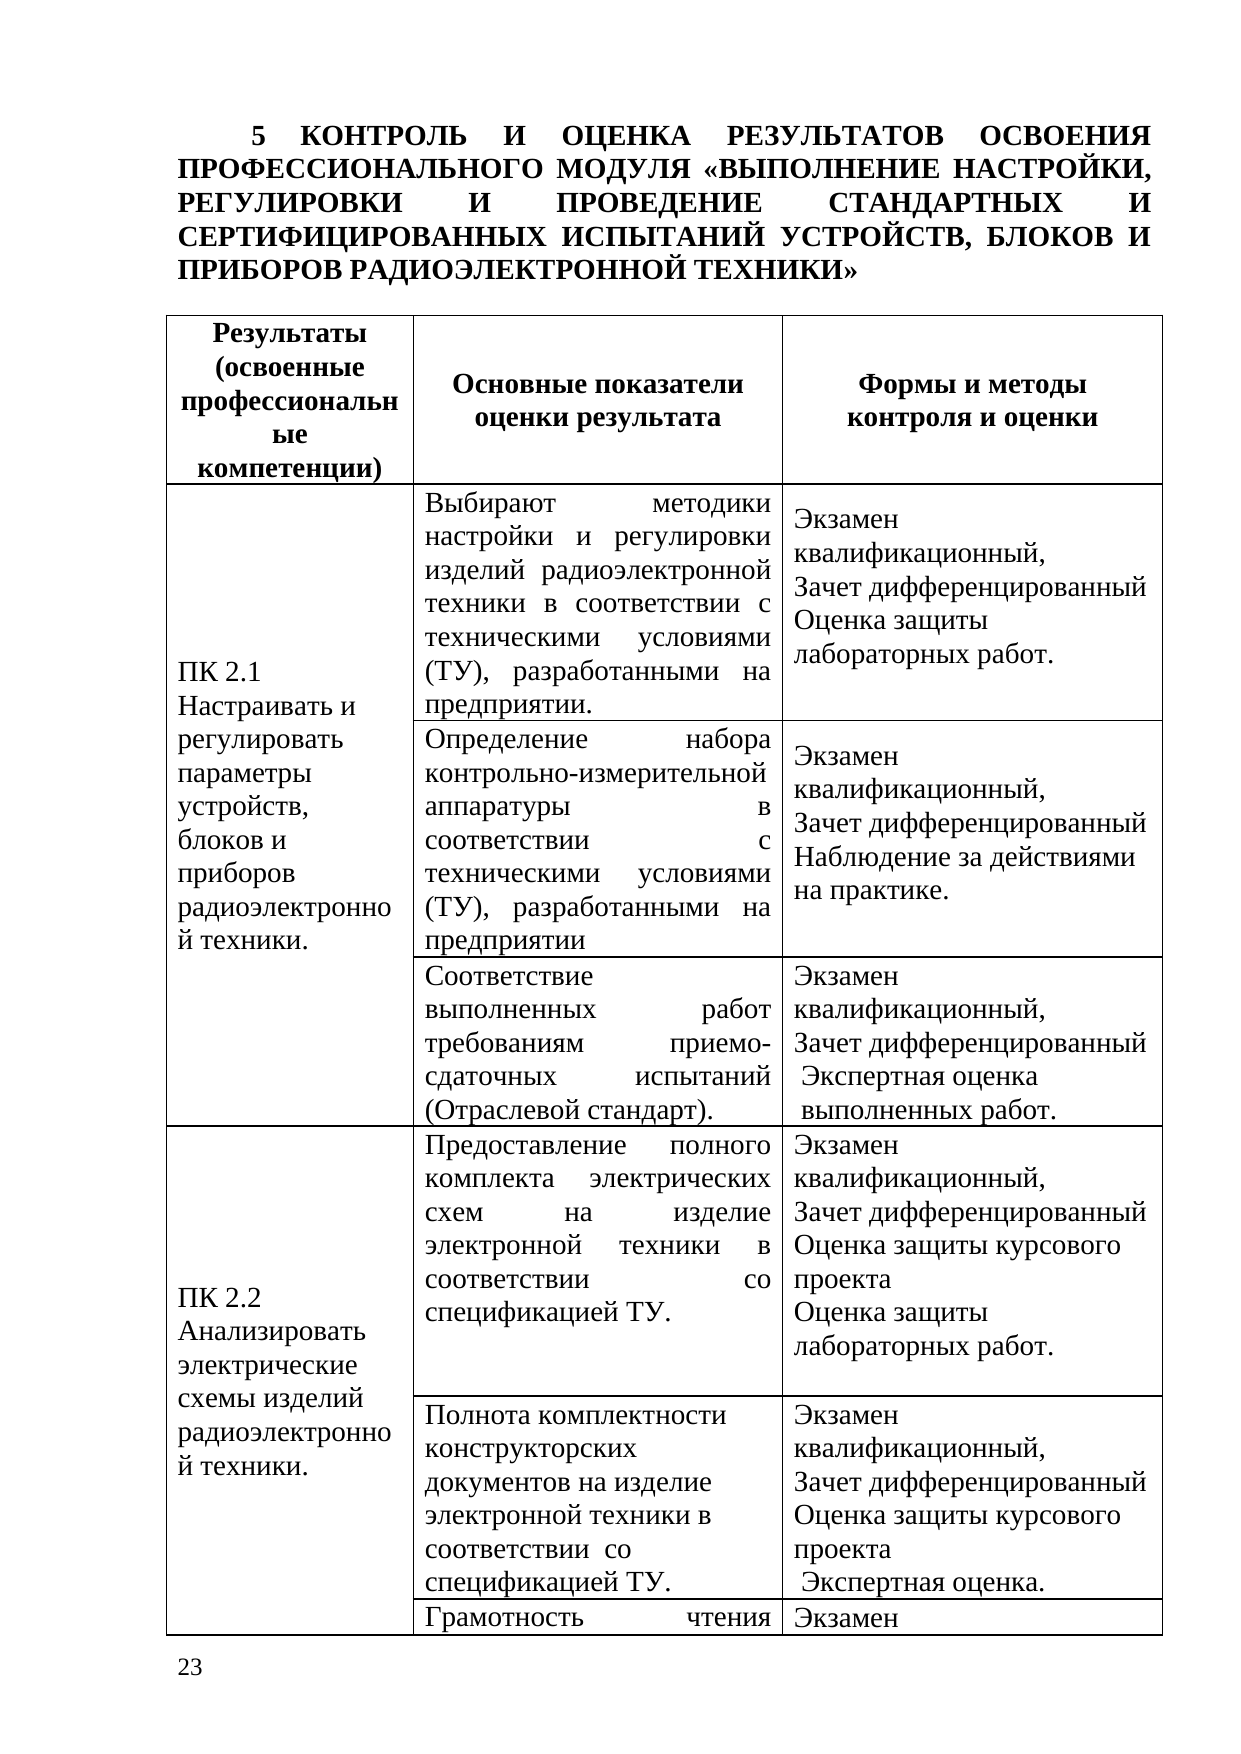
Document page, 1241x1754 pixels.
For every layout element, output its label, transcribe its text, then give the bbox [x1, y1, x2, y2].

subtitle 5 Контроль и оценка результатов освоения профессионального модуля «ВЫПОЛНЕНИЕ НАСТРОЙКИ, РЕГУЛИРОВКИ И ПРОВЕДЕНИЕ СТАНДАРТНЫХ И СЕРТИФИЦИРОВАННЫХ ИСПЫТАНИЙ УСТРОЙСТВ, БЛОКОВ И ПРИБОРОВ РАДИОЭЛЕКТРОННОЙ ТЕХНИКИ» [177, 118, 1152, 286]
table_cell Соответствие выполненных работ требованиям приемо-сдаточных испытаний (Отраслевой стандарт). [414, 958, 782, 1125]
table_cell Экзамен квалификационный, Зачет дифференцированный Экспертная оценка выполненных работ. [783, 958, 1162, 1125]
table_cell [783, 1600, 1162, 1634]
table_cell ПК 2.1 Настраивать и регулировать параметры устройств, блоков и приборов радиоэлектронной техники. [167, 485, 413, 1125]
table_cell Экзамен квалификационный, Зачет дифференцированный Оценка защиты курсового проекта Экспертная оценка. [783, 1397, 1162, 1598]
table_cell Экзамен квалификационный, Зачет дифференцированный Оценка защиты курсового проекта Оценка защиты лабораторных работ. [783, 1127, 1162, 1395]
table_cell Полнота комплектности конструкторских документов на изделие электронной техники в соответствии со спецификацией ТУ. [414, 1397, 782, 1598]
table_header Результаты (освоенные профессиональные компетенции) [167, 316, 413, 483]
table_cell Предоставление полного комплекта электрических схем на изделие электронной техники в соответствии со спецификацией ТУ. [414, 1127, 782, 1395]
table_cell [414, 1600, 782, 1634]
table_cell Выбирают методики настройки и регулировки изделий радиоэлектронной техники в соответствии с техническими условиями (ТУ), разработанными на предприятии. [414, 485, 782, 720]
table_header Основные показатели оценки результата [414, 316, 782, 483]
table_cell ПК 2.2 Анализировать электрические схемы изделий радиоэлектронной техники. [167, 1127, 413, 1634]
table_header Формы и методы контроля и оценки [783, 316, 1162, 483]
table_cell Экзамен квалификационный, Зачет дифференцированный Оценка защиты лабораторных работ. [783, 485, 1162, 720]
table_cell Экзамен квалификационный, Зачет дифференцированный Наблюдение за действиями на практике. [783, 721, 1162, 956]
table_cell Определение набора контрольно-измерительной аппаратуры в соответствии с техническими условиями (ТУ), разработанными на предприятии [414, 721, 782, 956]
